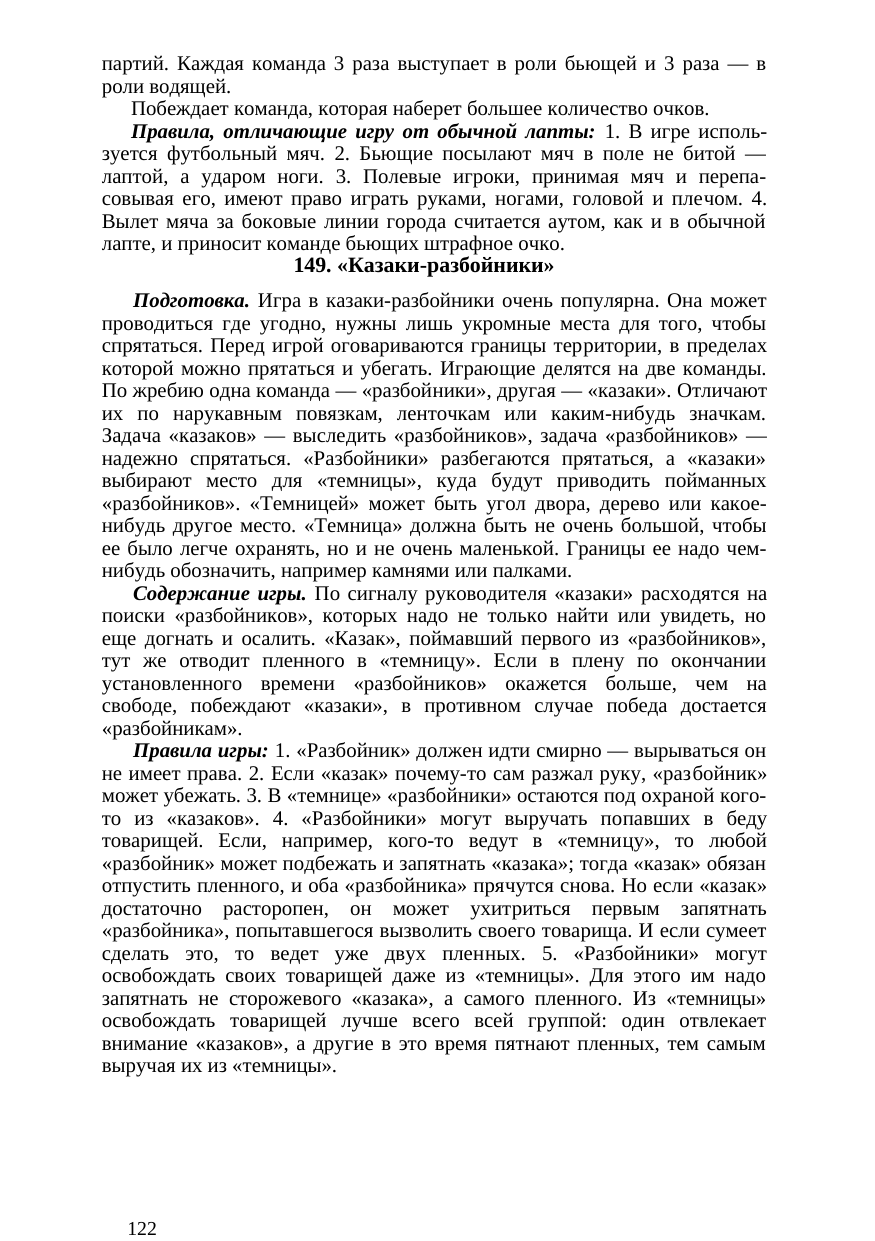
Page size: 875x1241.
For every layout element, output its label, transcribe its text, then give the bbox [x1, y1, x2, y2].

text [102, 53, 767, 98]
text Побеждает команда, которая наберет большее количество очков. [102, 98, 767, 120]
text 149. «Казаки-разбойники» [293, 255, 769, 277]
text Подготовка. Игра в казаки-разбойники очень популярна. Она может проводиться где угодно, нужны лишь укромные места для того, чтобы спрятаться. Перед игрой оговариваются границы территории, в пределах которой можно прятаться и убегать. Играющие делятся на две команды. По жребию одна команда — «разбойники», другая — «казаки». Отличают их по нарукавным повязкам, ленточкам или каким-нибудь значкам. Задача «казаков» — выследить «разбойников», задача «разбойников» — надежно спрятаться. «Разбойники» разбегаются прятаться, а «казаки» выбирают место для «темницы», куда будут приводить пойманных «разбойников». «Темницей» может быть угол двора, дерево или какое-нибудь другое место. «Темница» должна быть не очень большой, чтобы ее было легче охранять, но и не очень маленькой. Границы ее надо чем-нибудь обозначить, например камнями или палками. [102, 289, 767, 582]
text Содержание игры. По сигналу руководителя «казаки» расходятся на поиски «разбойников», которых надо не только найти или увидеть, но еще догнать и осалить. «Казак», поймавший первого из «разбойников», тут же отводит пленного в «темницу». Если в плену по окончании установленного времени «разбойников» окажется больше, чем на свободе, побеждают «казаки», в противном случае победа достается «разбойникам». [102, 582, 767, 739]
text Правила, отличающие игру от обычной лапты: 1. В игре используется футбольный мяч. 2. Бьющие посылают мяч в поле не битой — лаптой, а ударом ноги. 3. Полевые игроки, принимая мяч и перепа- совывая его, имеют право играть руками, ногами, головой и плечом. 4. Вылет мяча за боковые линии города считается аутом, как и в обычной лапте, и приносит команде бьющих штрафное очко. [102, 120, 767, 255]
text Правила игры: 1. «Разбойник» должен идти смирно — вырываться он не имеет права. 2. Если «казак» почему-то сам разжал руку, «разбойник» может убежать. 3. В «темнице» «разбойники» остаются под охраной кого-то из «казаков». 4. «Разбойники» могут выручать попавших в беду товарищей. Если, например, кого-то ведут в «темницу», то любой «разбойник» может подбежать и запятнать «казака»; тогда «казак» обязан отпустить пленного, и оба «разбойника» прячутся снова. Но если «казак» достаточно расторопен, он может ухитриться первым запятнать «разбойника», попытавшегося вызволить своего товарища. И если сумеет сделать это, то ведет уже двух пленных. 5. «Разбойники» могут освобождать своих товарищей даже из «темницы». Для этого им надо запятнать не сторожевого «казака», а самого пленного. Из «темницы» освобождать товарищей лучше всего всей группой: один отвлекает внимание «казаков», а другие в это время пятнают пленных, тем самым выручая их из «темницы». [102, 739, 767, 1077]
